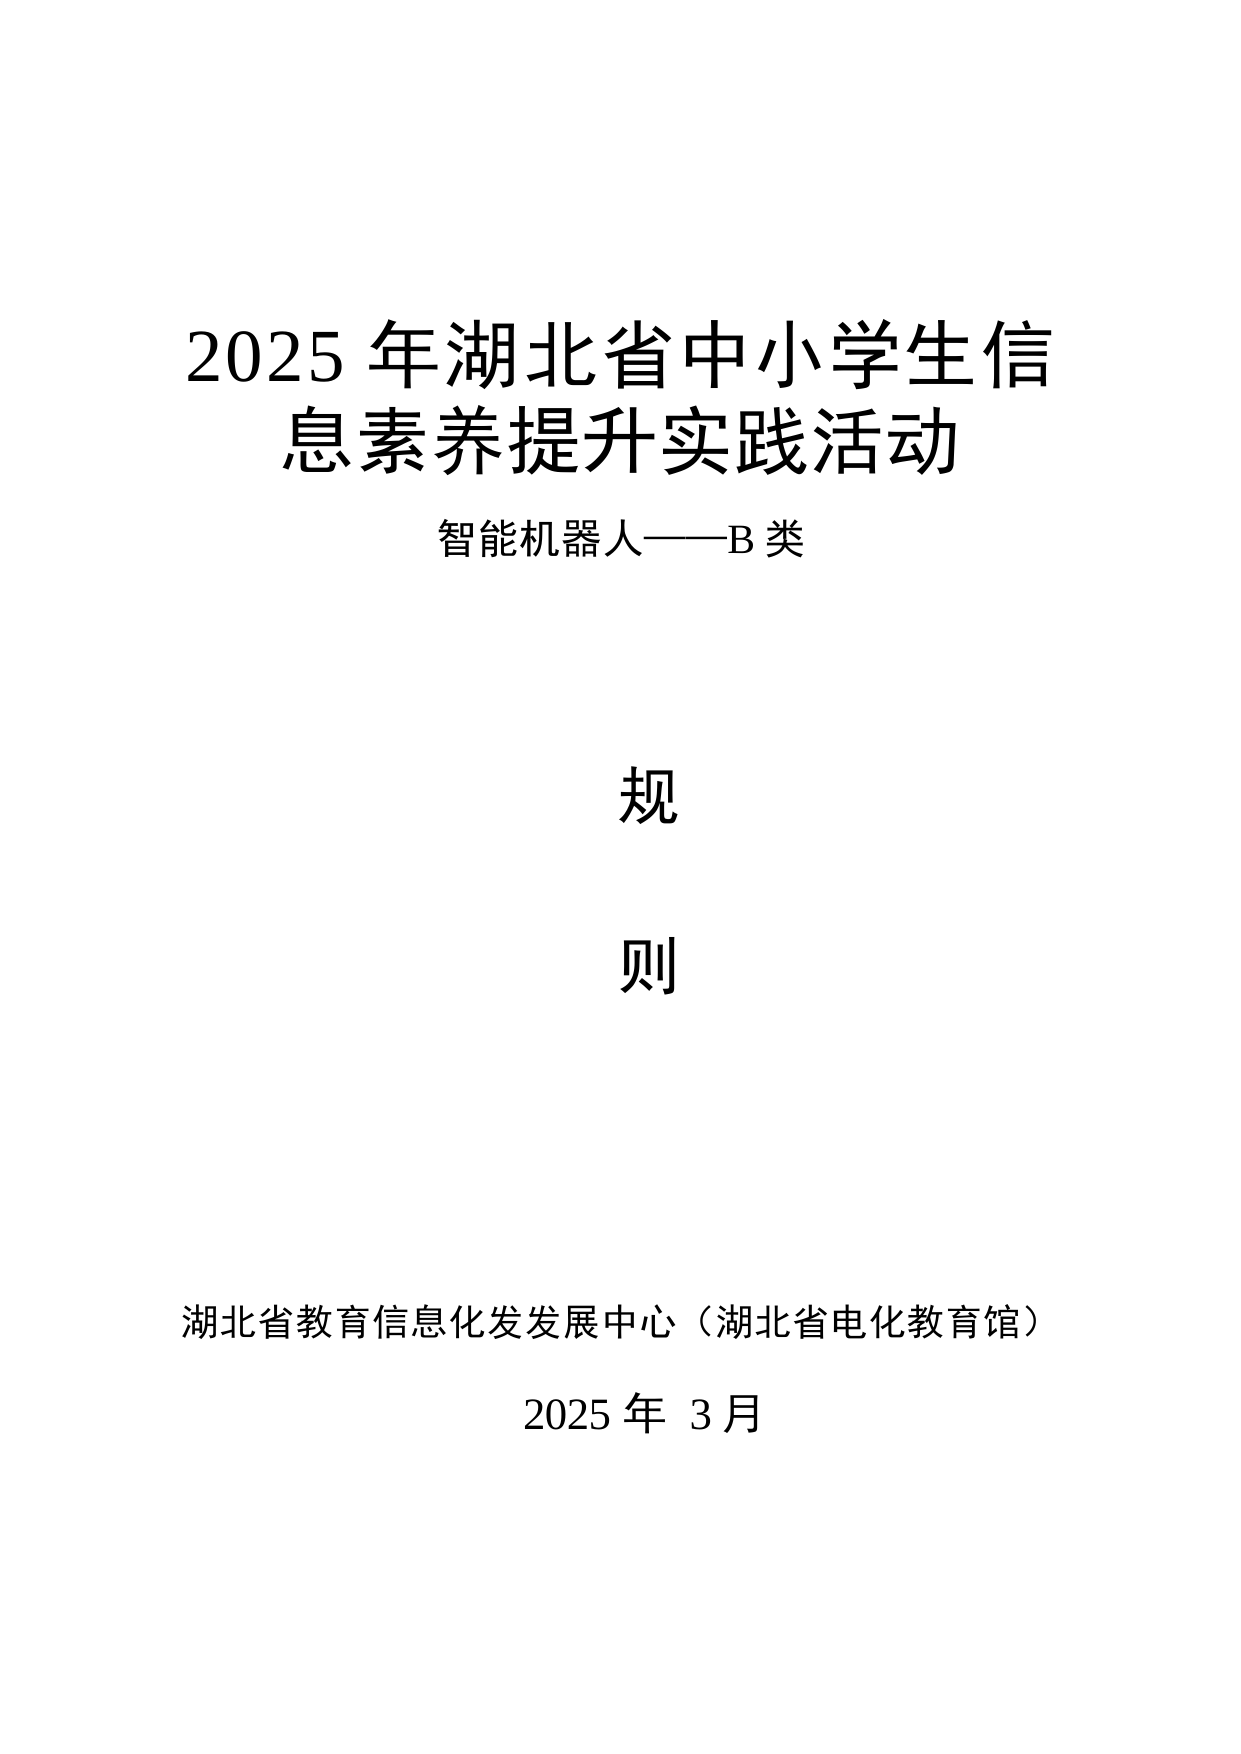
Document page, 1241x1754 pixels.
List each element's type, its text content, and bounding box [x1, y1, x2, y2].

text 规 [617, 761, 1081, 907]
text 2025 年 3月 [523, 1389, 1081, 1440]
text 则 [618, 931, 1081, 1077]
text 湖北省教育信息化发发展中心（湖北省电化教育馆） [159, 1299, 1081, 1388]
text 2025 年湖北省中小学生信息素养提升实践活动 [159, 314, 1081, 478]
text 智能机器人——B类 [159, 506, 1081, 565]
